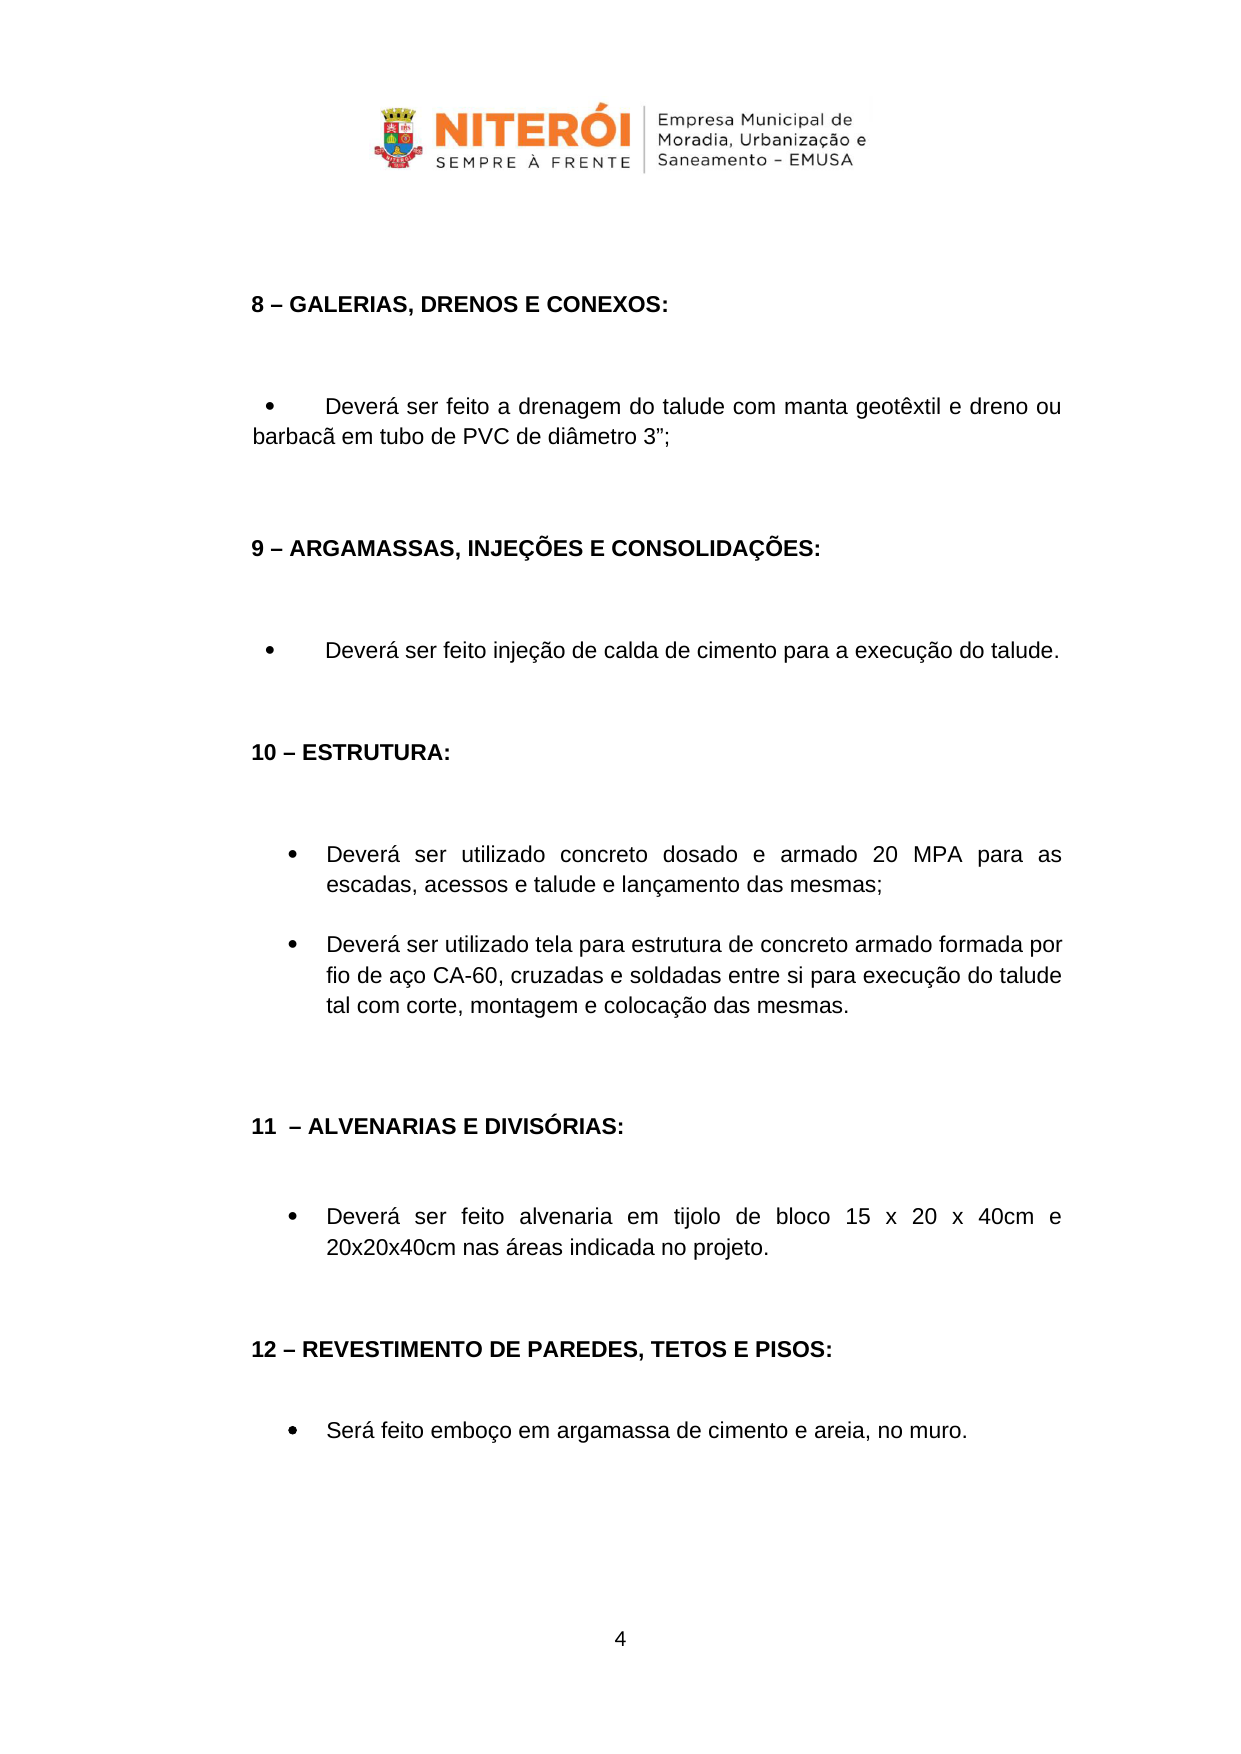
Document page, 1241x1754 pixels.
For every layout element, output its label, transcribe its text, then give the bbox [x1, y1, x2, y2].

text 9 – ARGAMASSAS, INJEÇÕES E CONSOLIDAÇÕES: [177, 534, 1063, 561]
picture [366, 94, 874, 185]
list Deverá ser feito a drenagem do talude com manta geotêxtil e dreno ou barbacã em tubo de PVC de diâmetro 3”; [252, 393, 1063, 449]
list Deverá ser feito injeção de calda de cimento para a execução do talude. [252, 637, 1063, 663]
list Deverá ser utilizado tela para estrutura de concreto armado formada por fio de aço CA-60, cruzadas e soldadas entre si para execução do talude tal com corte, montagem e colocação das mesmas. [288, 931, 1063, 1018]
list – ALVENARIAS E DIVISÓRIAS: [251, 1113, 1063, 1139]
text 10 – ESTRUTURA: [177, 739, 1063, 765]
list Deverá ser utilizado concreto dosado e armado 20 MPA para as escadas, acessos e talude e lançamento das mesmas; [288, 841, 1063, 897]
text 8 – GALERIAS, DRENOS E CONEXOS: [177, 291, 1063, 317]
list Será feito emboço em argamassa de cimento e areia, no muro. [288, 1417, 1063, 1443]
list Deverá ser feito alvenaria em tijolo de bloco 15 x 20 x 40cm e 20x20x40cm nas áreas indicada no projeto. [288, 1203, 1063, 1260]
text 12 – REVESTIMENTO DE PAREDES, TETOS E PISOS: [177, 1336, 1063, 1362]
